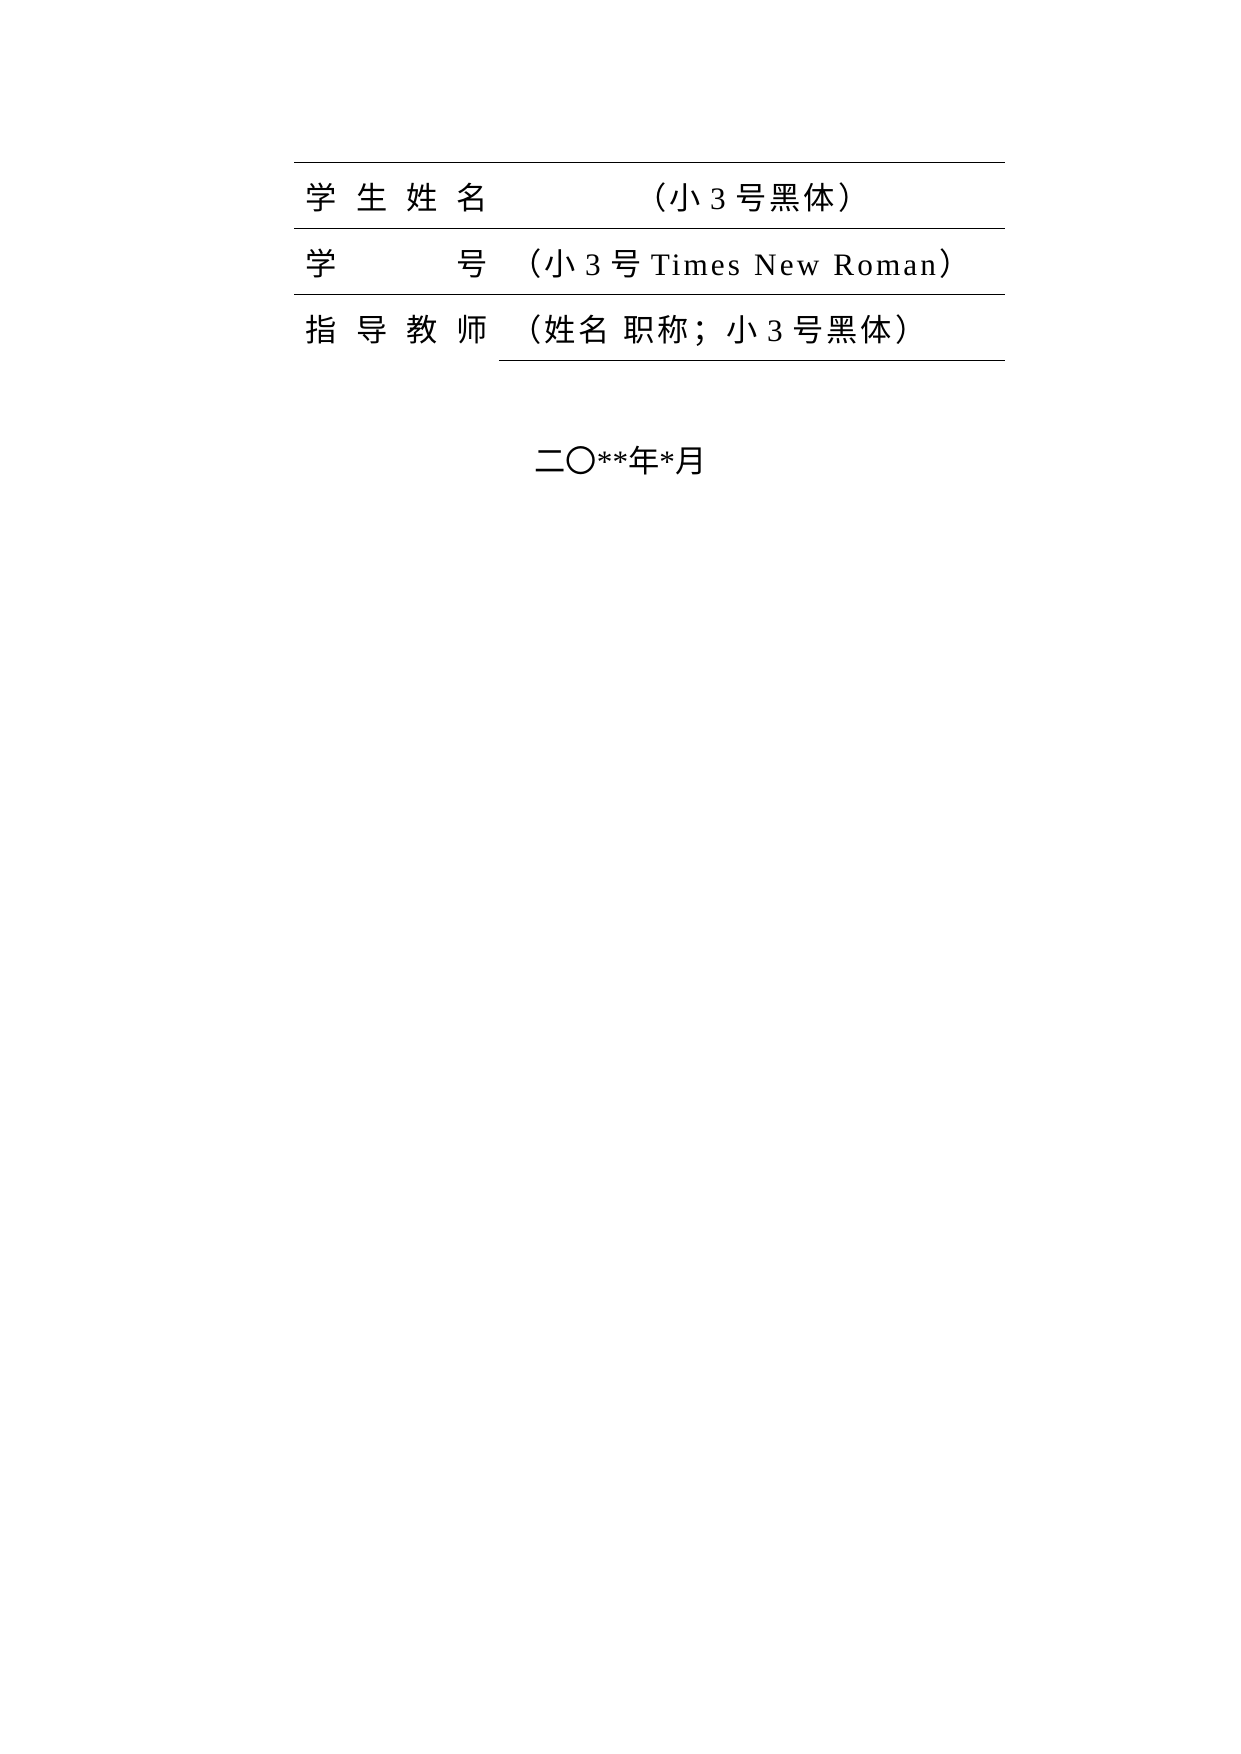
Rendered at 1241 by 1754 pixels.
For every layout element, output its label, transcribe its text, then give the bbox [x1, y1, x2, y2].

text 二〇**年*月 [187, 426, 1053, 491]
table_cell 学号 [294, 229, 499, 294]
table_cell 指导教师 [294, 295, 499, 360]
table_cell （姓名 职称；小3号黑体） [499, 295, 1005, 360]
table_cell （小3号黑体） [499, 163, 1005, 228]
table_cell 学生姓名 [294, 163, 499, 228]
table_cell （小3号Times New Roman） [499, 229, 1005, 294]
